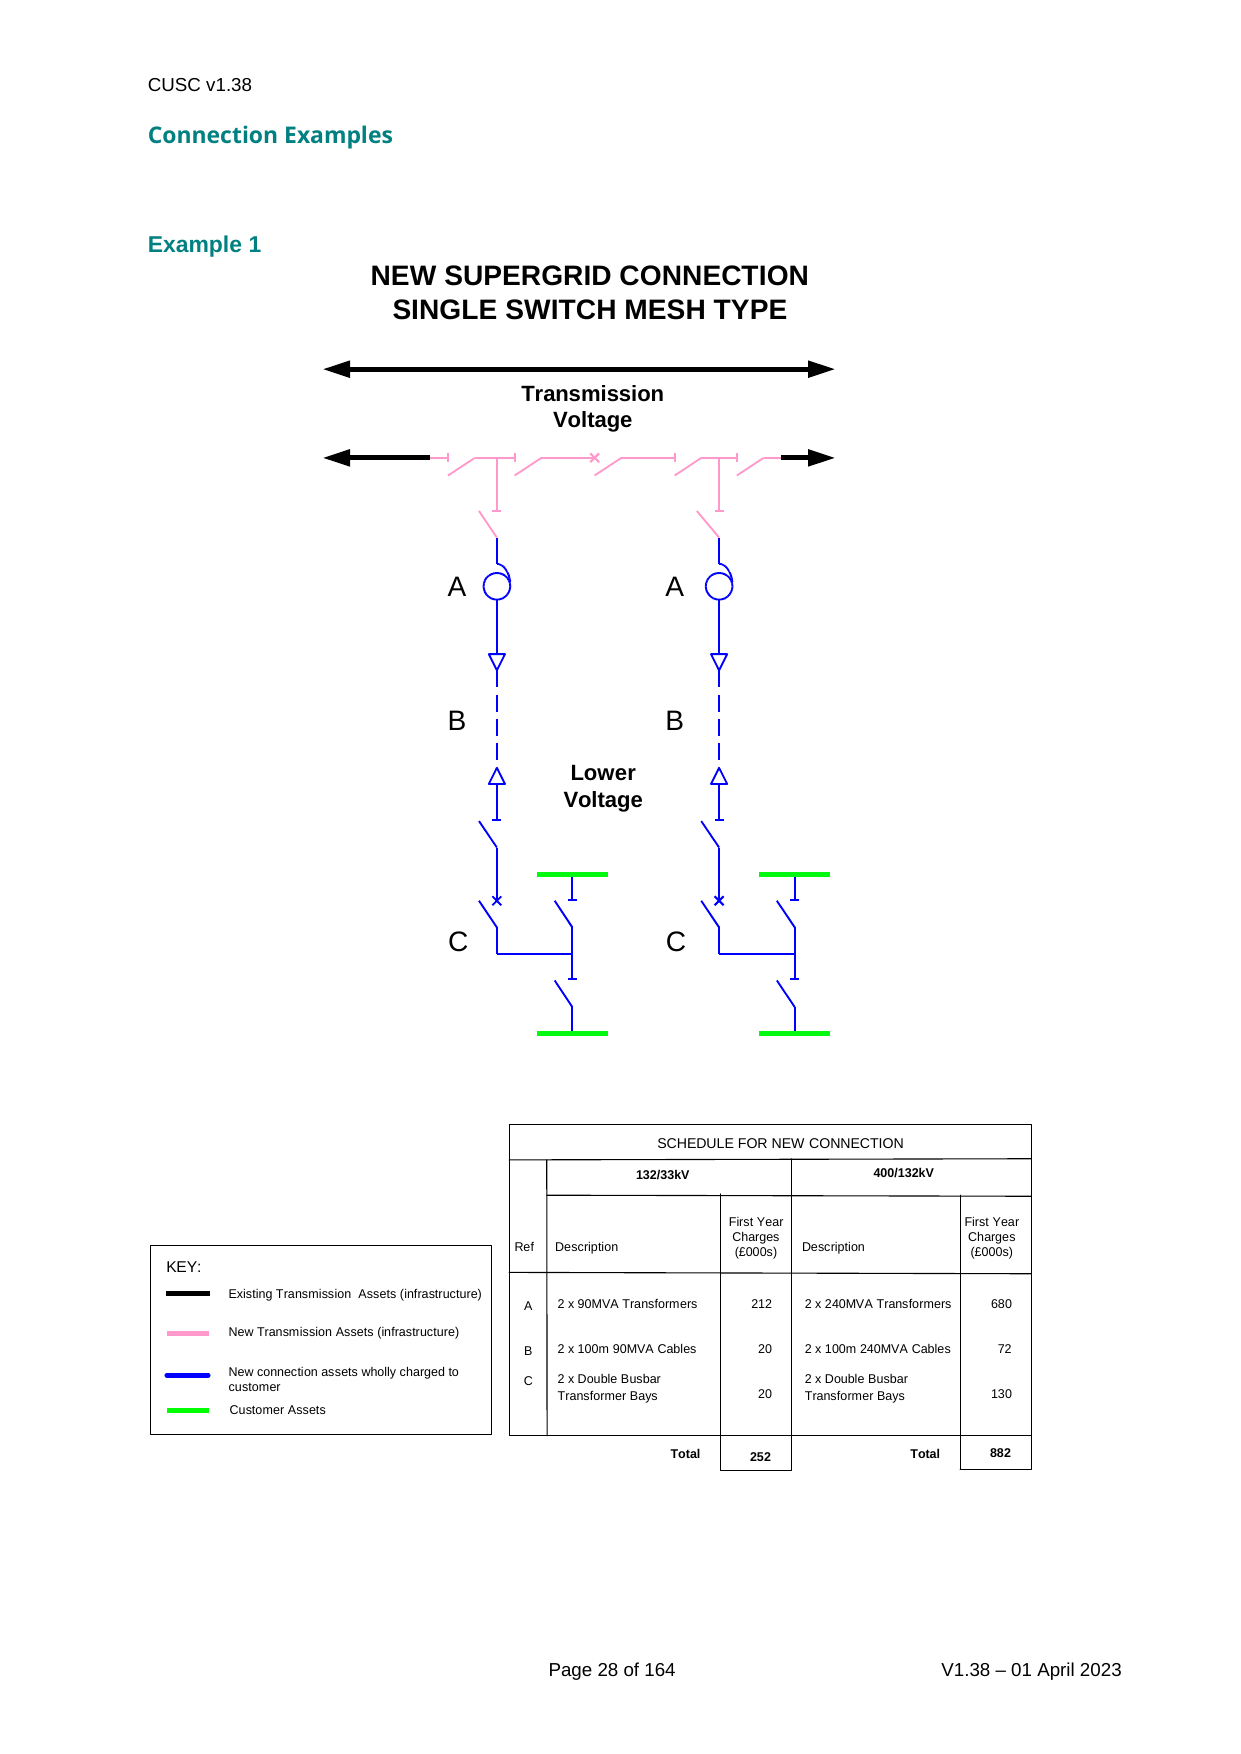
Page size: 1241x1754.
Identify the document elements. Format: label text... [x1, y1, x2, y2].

text Example 1 [148, 231, 1121, 258]
subtitle Connection Examples [148, 119, 1121, 150]
